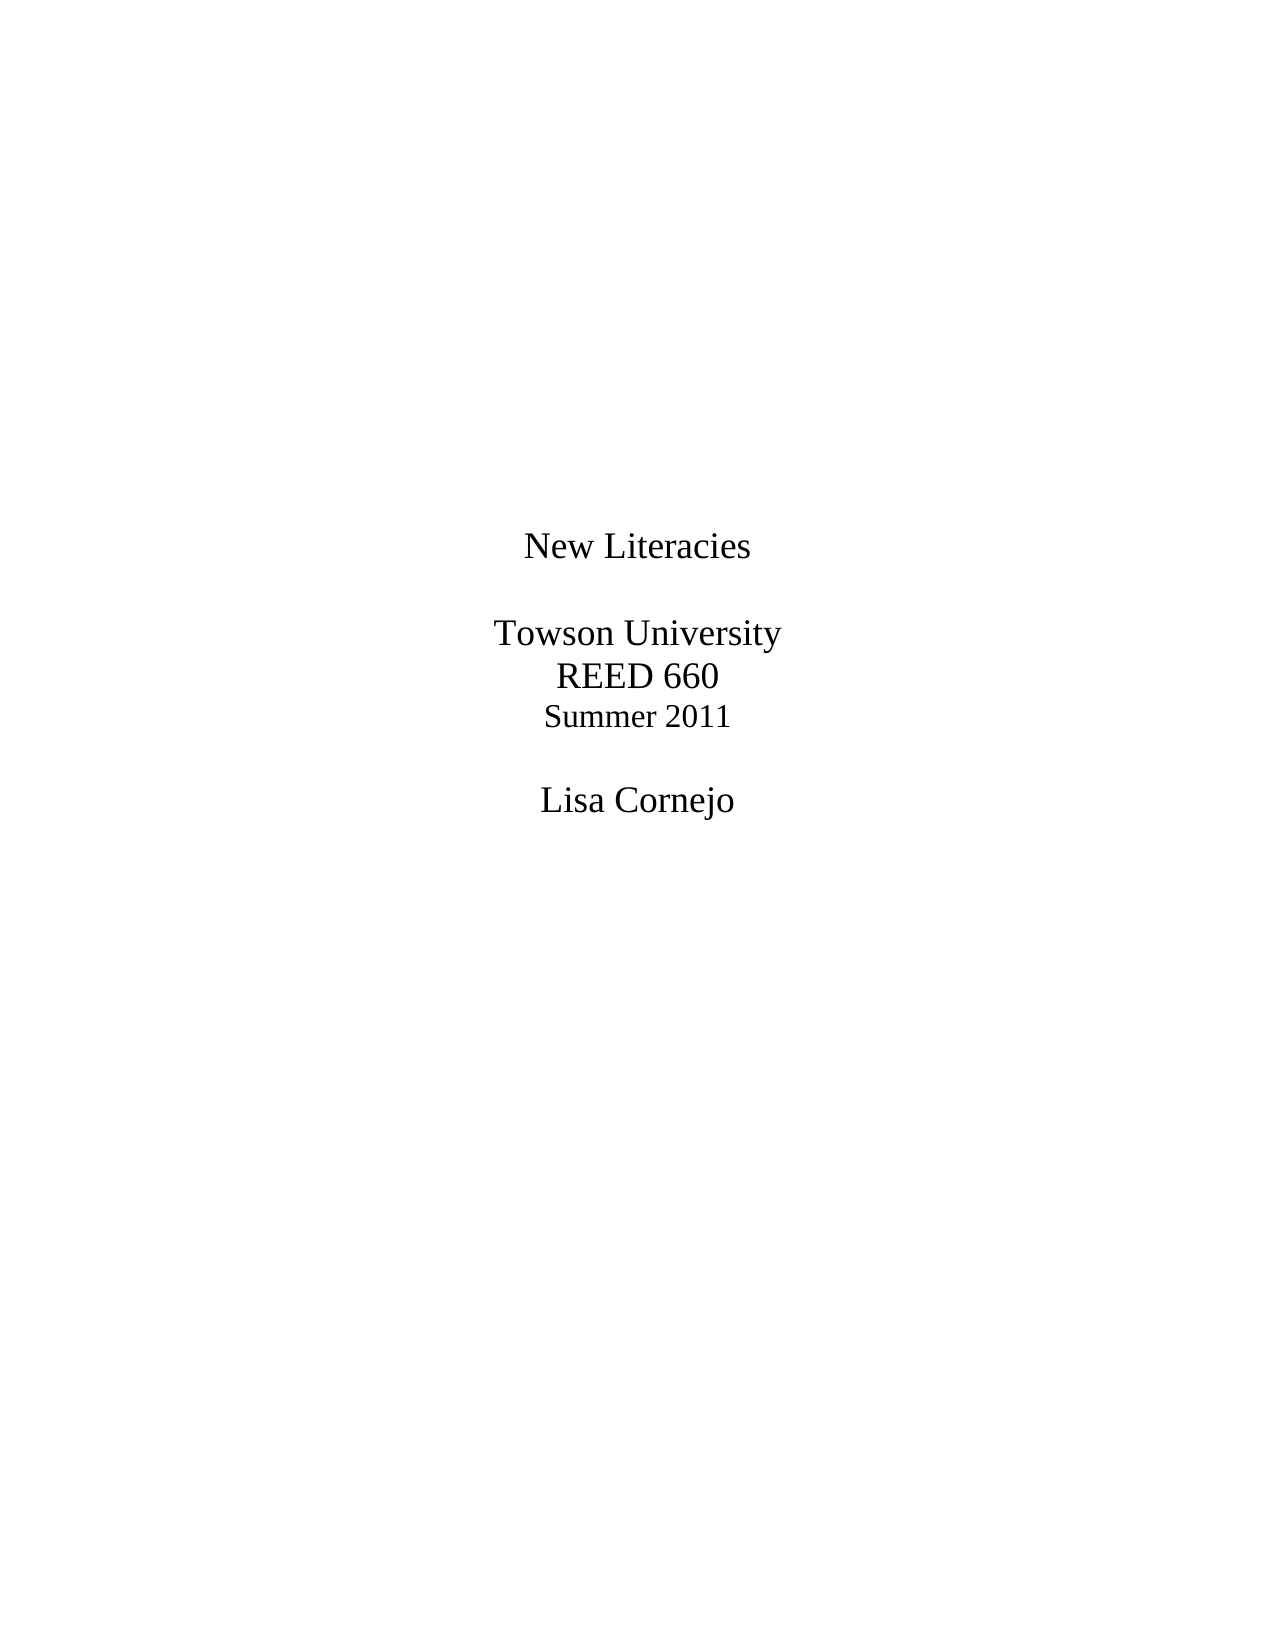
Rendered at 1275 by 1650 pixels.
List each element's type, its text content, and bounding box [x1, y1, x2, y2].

text Summer 2011 [150, 696, 1125, 734]
text REED 660 [150, 653, 1125, 696]
text Lisa Cornejo [150, 778, 1125, 821]
text New Literacies [150, 524, 1125, 567]
text Towson University [150, 610, 1125, 653]
